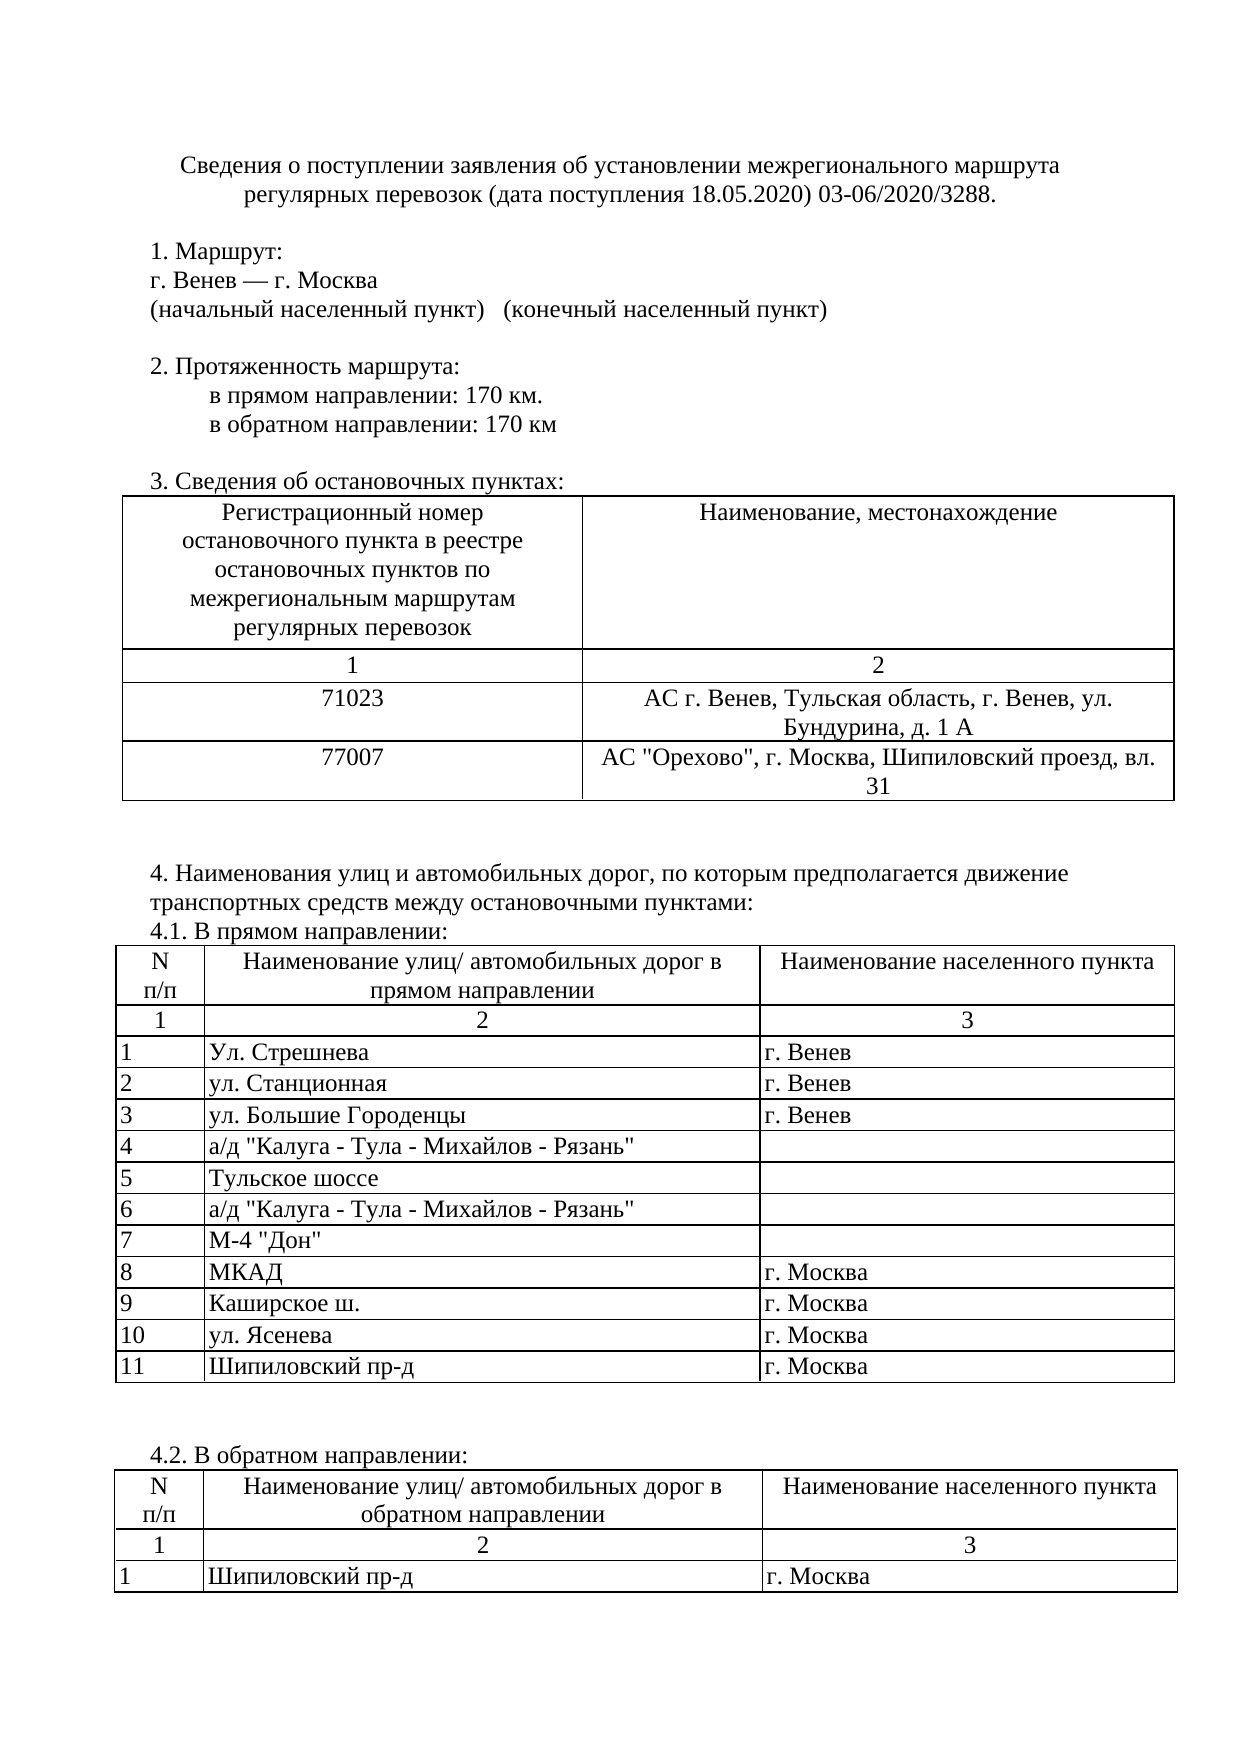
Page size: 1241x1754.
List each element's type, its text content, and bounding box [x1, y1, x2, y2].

table_cell 2 [583, 650, 1173, 681]
table_cell 11 [117, 1352, 204, 1381]
table_cell 4 [117, 1131, 204, 1161]
text в прямом направлении: 170 км. [150, 380, 1090, 409]
table_cell М-4 "Дон" [205, 1226, 759, 1256]
table_cell 2 [117, 1068, 204, 1098]
table_cell 1 [117, 1006, 204, 1035]
table_cell [761, 1131, 1174, 1161]
table_cell ул. Ясенева [205, 1320, 759, 1350]
table_cell Тульское шоссе [205, 1163, 759, 1193]
table_header Регистрационный номер остановочного пункта в реестре остановочных пунктов по межрегиональным маршрутам регулярных перевозок [123, 497, 582, 648]
table_cell г. Венев [761, 1037, 1174, 1067]
table_header N п/п [115, 1471, 203, 1528]
table_cell 6 [117, 1194, 204, 1224]
table_cell МКАД [205, 1257, 759, 1287]
text 4.1. В прямом направлении: [150, 916, 1090, 945]
table_cell г. Москва [763, 1560, 1177, 1591]
table_cell 7 [117, 1226, 204, 1256]
table_cell 9 [117, 1289, 204, 1318]
table_cell г. Москва [761, 1352, 1174, 1381]
table_cell АС "Орехово", г. Москва, Шипиловский проезд, вл. 31 [583, 742, 1173, 799]
table_cell Шипиловский пр-д [205, 1352, 759, 1381]
table_cell 1 [115, 1529, 203, 1560]
table_cell 1 [115, 1561, 203, 1591]
table_cell 8 [117, 1257, 204, 1287]
table_cell Ул. Стрешнева [205, 1037, 759, 1067]
table_cell Шипиловский пр-д [204, 1561, 762, 1591]
table_cell [761, 1163, 1174, 1193]
table_cell Каширское ш. [205, 1289, 759, 1318]
table_cell ул. Большие Городенцы [205, 1100, 759, 1130]
text 3. Сведения об остановочных пунктах: [150, 466, 1090, 495]
table_header Наименование населенного пункта [761, 946, 1174, 1004]
table_cell а/д "Калуга - Тула - Михайлов - Рязань" [205, 1194, 759, 1224]
table_cell 3 [117, 1100, 204, 1130]
table_cell 3 [763, 1528, 1177, 1560]
text 4. Наименования улиц и автомобильных дорог, по которым предполагается движение транспортных средств между остановочными пунктами: [150, 858, 1090, 916]
table_cell [761, 1194, 1174, 1224]
table_cell 3 [761, 1006, 1174, 1035]
table_header Наименование улиц/ автомобильных дорог в обратном направлении [204, 1471, 762, 1528]
text 1. Маршрут: [150, 236, 1090, 265]
table_cell 2 [205, 1006, 759, 1035]
table_cell 1 [117, 1037, 204, 1067]
table_cell 77007 [123, 742, 582, 799]
table_cell г. Венев [761, 1068, 1174, 1098]
table_header Наименование улиц/ автомобильных дорог в прямом направлении [205, 946, 759, 1004]
table_cell [761, 1226, 1174, 1256]
table_cell ул. Станционная [205, 1068, 759, 1098]
table_cell г. Москва [761, 1320, 1174, 1350]
table_cell г. Москва [761, 1257, 1174, 1287]
text (начальный населенный пункт) (конечный населенный пункт) [150, 294, 1090, 322]
text в обратном направлении: 170 км [150, 409, 1090, 437]
table_cell 71023 [123, 683, 582, 740]
text Сведения о поступлении заявления об установлении межрегионального маршрута регулярных перевозок (дата поступления 18.05.2020) 03-06/2020/3288. [150, 150, 1090, 207]
text 4.2. В обратном направлении: [150, 1440, 1090, 1469]
text 2. Протяженность маршрута: [150, 351, 1090, 380]
table_cell АС г. Венев, Тульская область, г. Венев, ул. Бундурина, д. 1 А [583, 683, 1173, 740]
table_cell 1 [123, 650, 582, 681]
table_cell 5 [117, 1163, 204, 1193]
table_cell г. Венев [761, 1100, 1174, 1130]
table_header Наименование населенного пункта [763, 1471, 1177, 1528]
table_cell 10 [117, 1320, 204, 1350]
table_header Наименование, местонахождение [583, 497, 1173, 648]
table_cell а/д "Калуга - Тула - Михайлов - Рязань" [205, 1131, 759, 1161]
table_header N п/п [117, 946, 204, 1004]
table_cell 2 [204, 1530, 762, 1560]
text г. Венев — г. Москва [150, 265, 1090, 294]
table_cell г. Москва [761, 1289, 1174, 1318]
